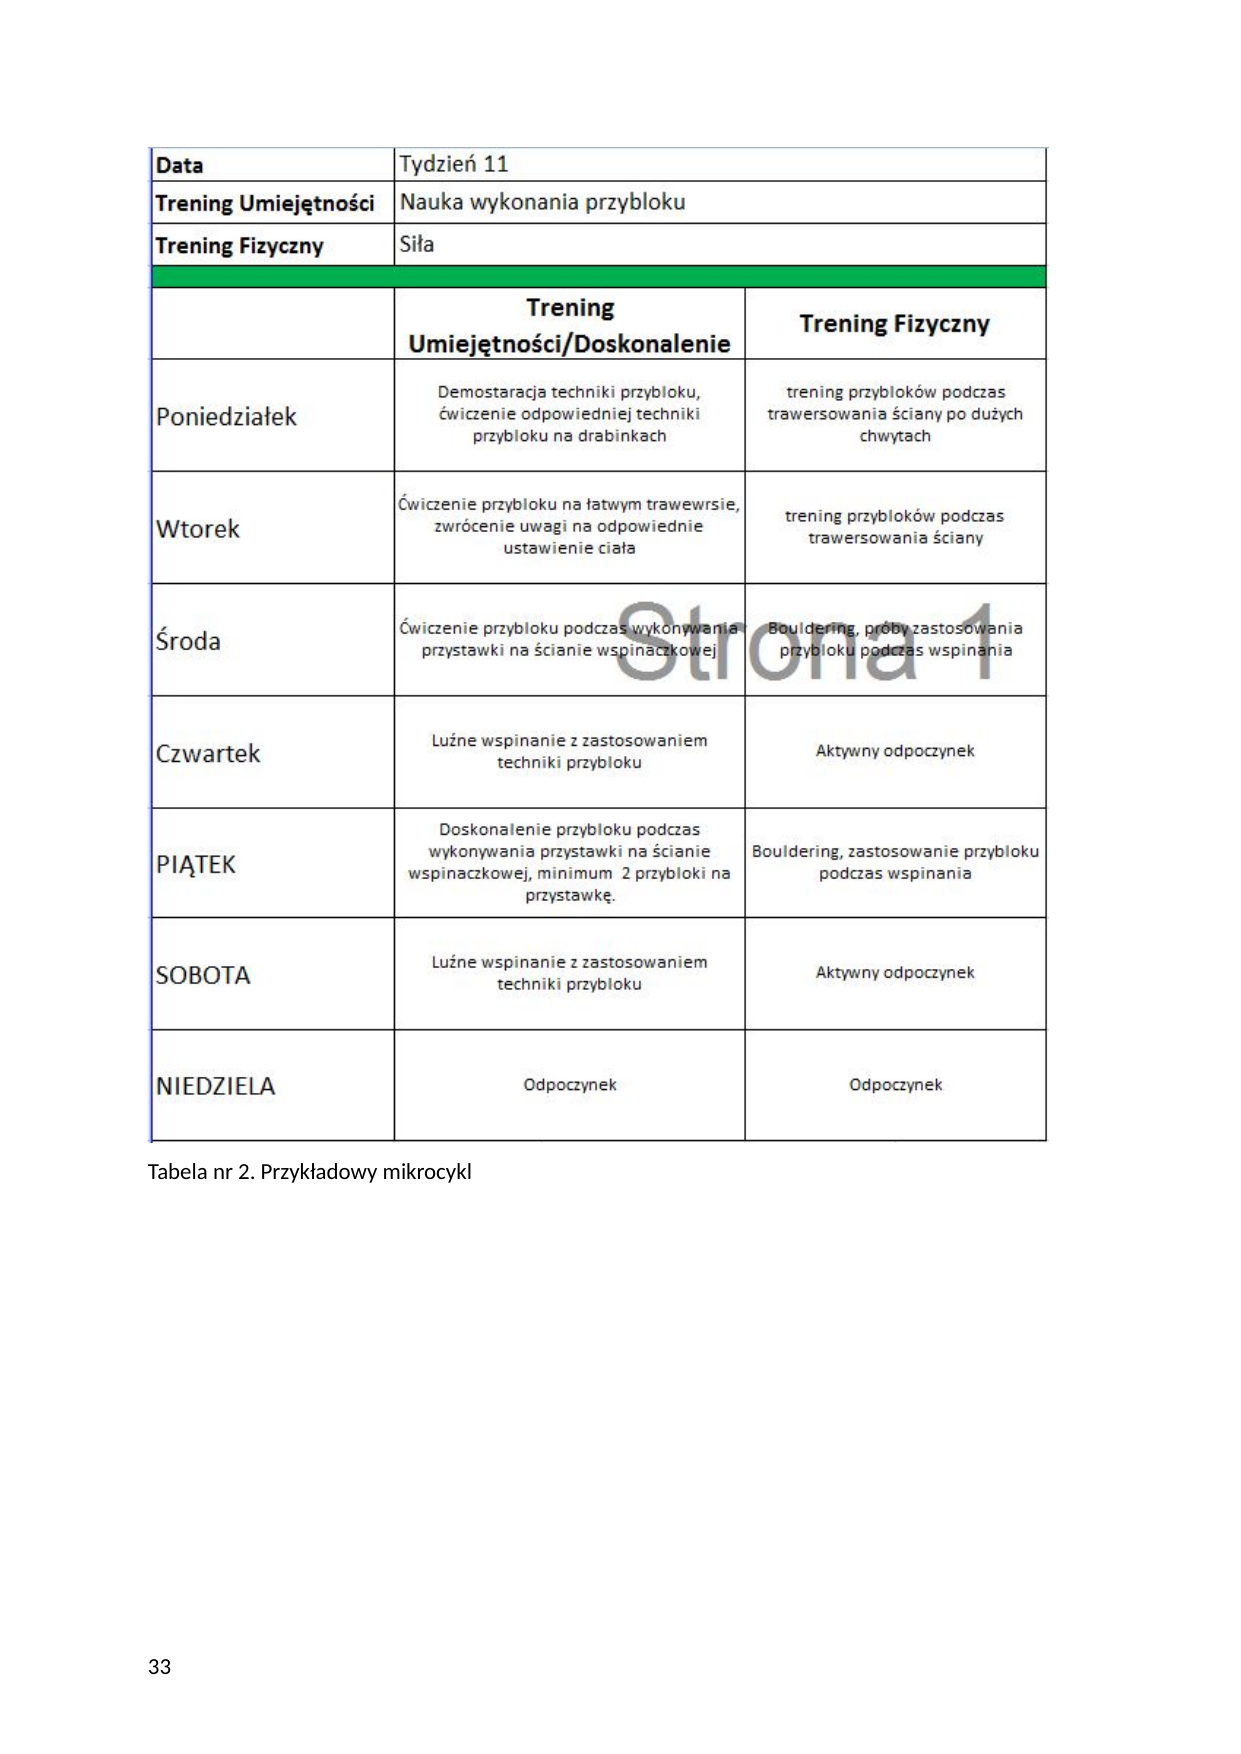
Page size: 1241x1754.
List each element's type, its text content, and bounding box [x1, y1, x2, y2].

text Tabela nr 2. Przykładowy mikrocykl [148, 1157, 1093, 1186]
picture [147, 147, 1050, 1143]
